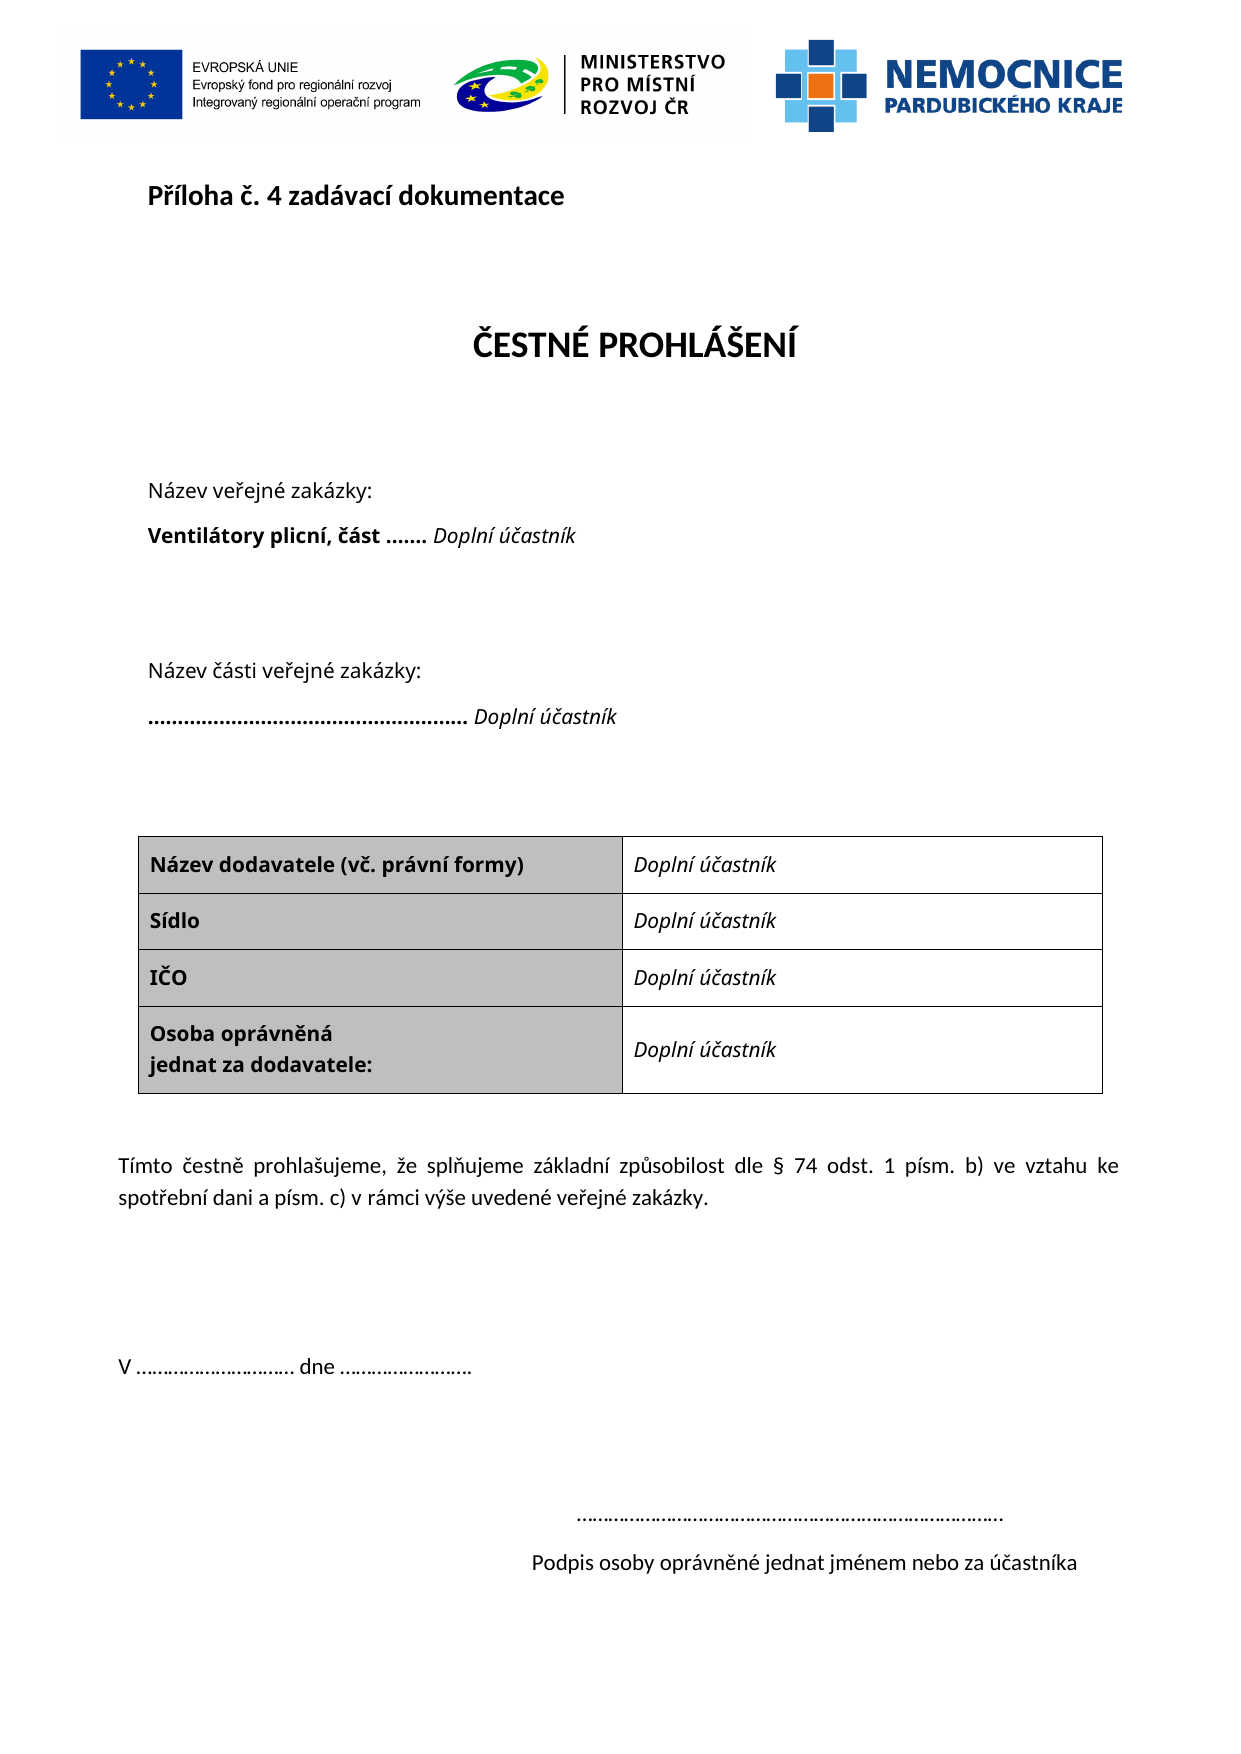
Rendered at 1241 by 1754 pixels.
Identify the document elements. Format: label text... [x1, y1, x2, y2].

text Název části veřejné zakázky: [148, 657, 1122, 685]
table_header Název dodavatele (vč. právní formy) [139, 837, 622, 893]
table_header Doplní účastník [623, 837, 1102, 893]
text Ventilátory plicní, část ……. Doplní účastník [148, 521, 1122, 550]
picture [58, 26, 747, 142]
text Podpis osoby oprávněné jednat jménem nebo za účastníka [118, 1548, 1122, 1576]
table_cell Doplní účastník [623, 950, 1102, 1006]
text Tímto čestně prohlašujeme, že splňujeme základní způsobilost dle § 74 odst. 1 písm. b) ve vztahu ke spotřební dani a písm. c) v rámci výše uvedené veřejné zakázky. [118, 1151, 1122, 1212]
text V ………………………… dne ……………………. [118, 1352, 1122, 1380]
text ČESTNÉ PROHLÁŠENÍ [148, 321, 1122, 367]
table_cell Doplní účastník [623, 894, 1102, 949]
table_cell Osoba oprávněná jednat za dodavatele: [139, 1007, 622, 1093]
text ……………………………………………………………………… [118, 1499, 1122, 1527]
table_cell IČO [139, 950, 622, 1006]
text Příloha č. 4 zadávací dokumentace [148, 177, 1122, 213]
text ……………………………………………… Doplní účastník [148, 702, 1122, 730]
text Název veřejné zakázky: [118, 476, 1122, 505]
table_cell Doplní účastník [623, 1007, 1102, 1093]
picture [774, 38, 1123, 133]
table_cell Sídlo [139, 894, 622, 949]
